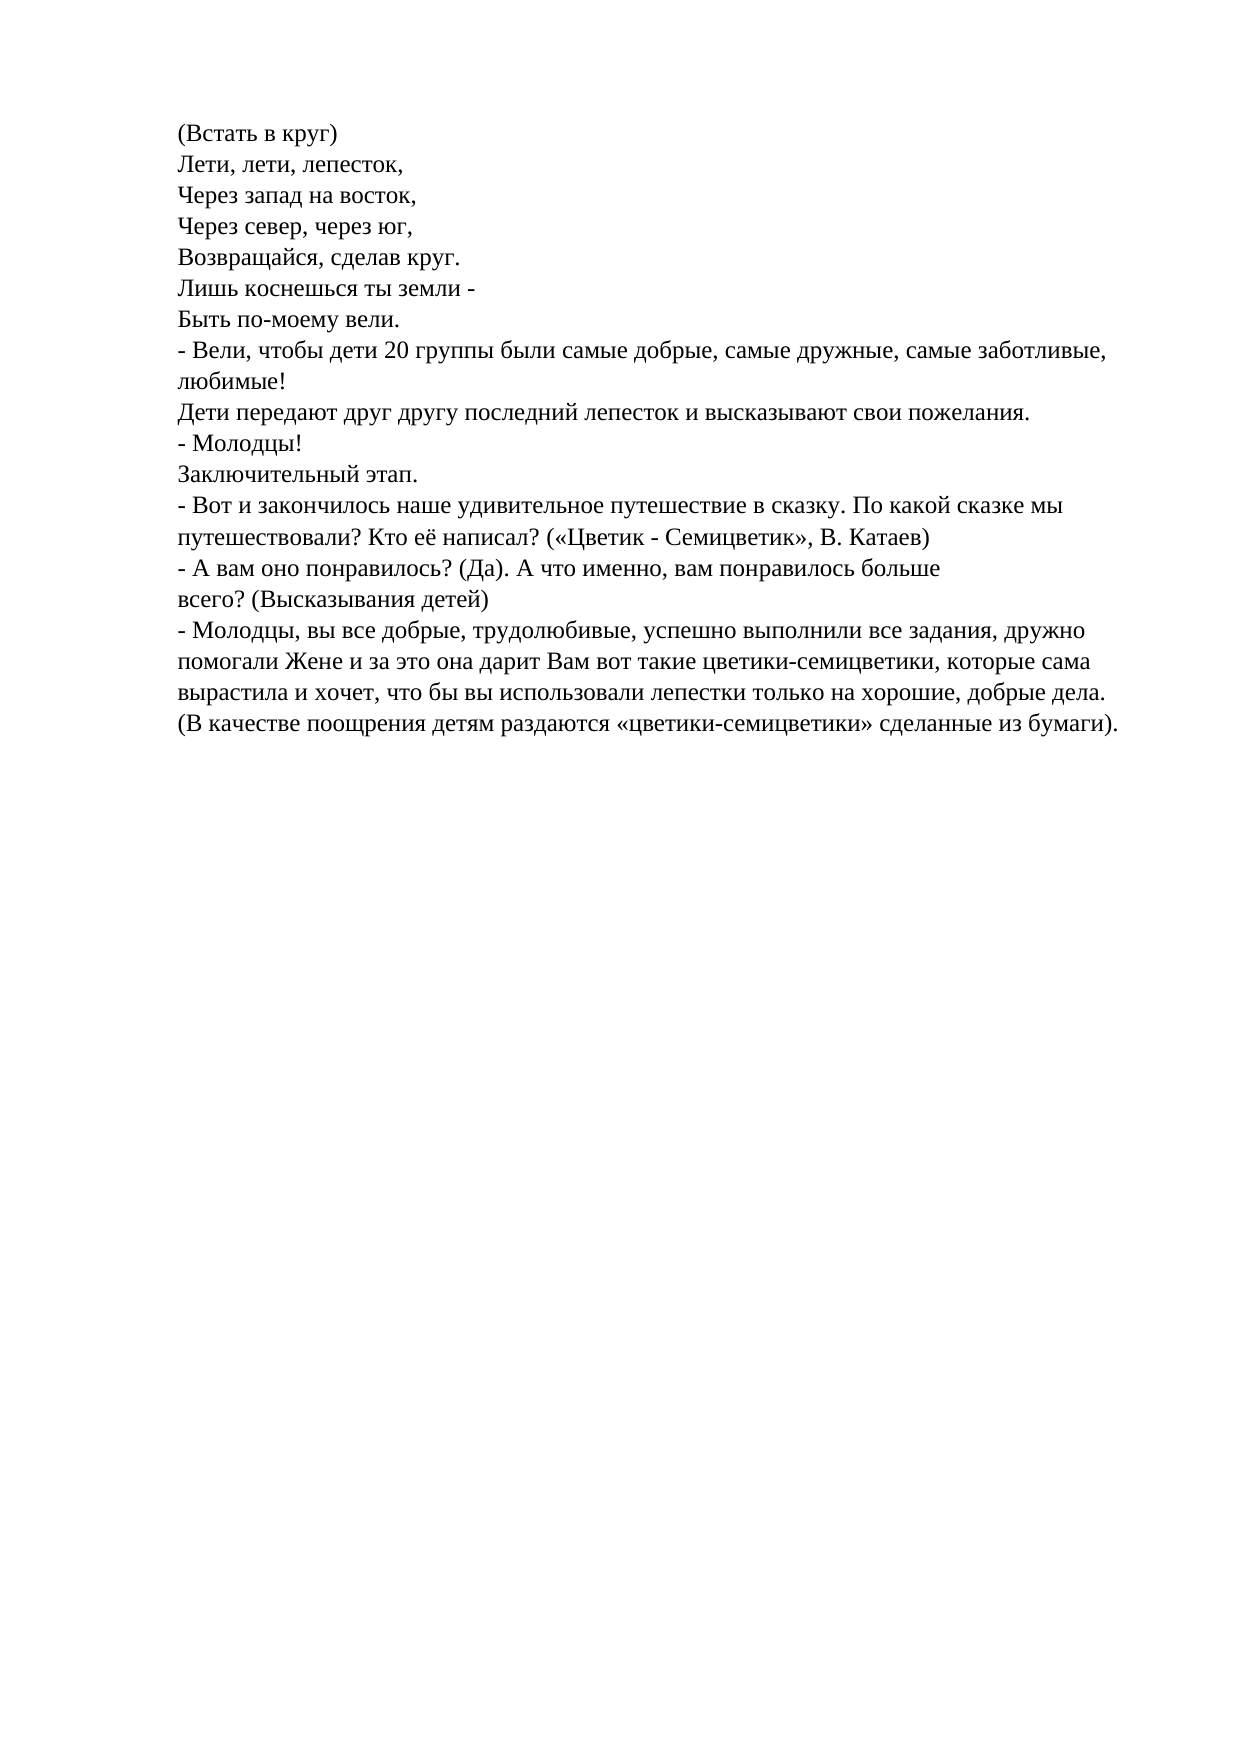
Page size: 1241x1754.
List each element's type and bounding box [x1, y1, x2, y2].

text [177, 118, 1152, 737]
